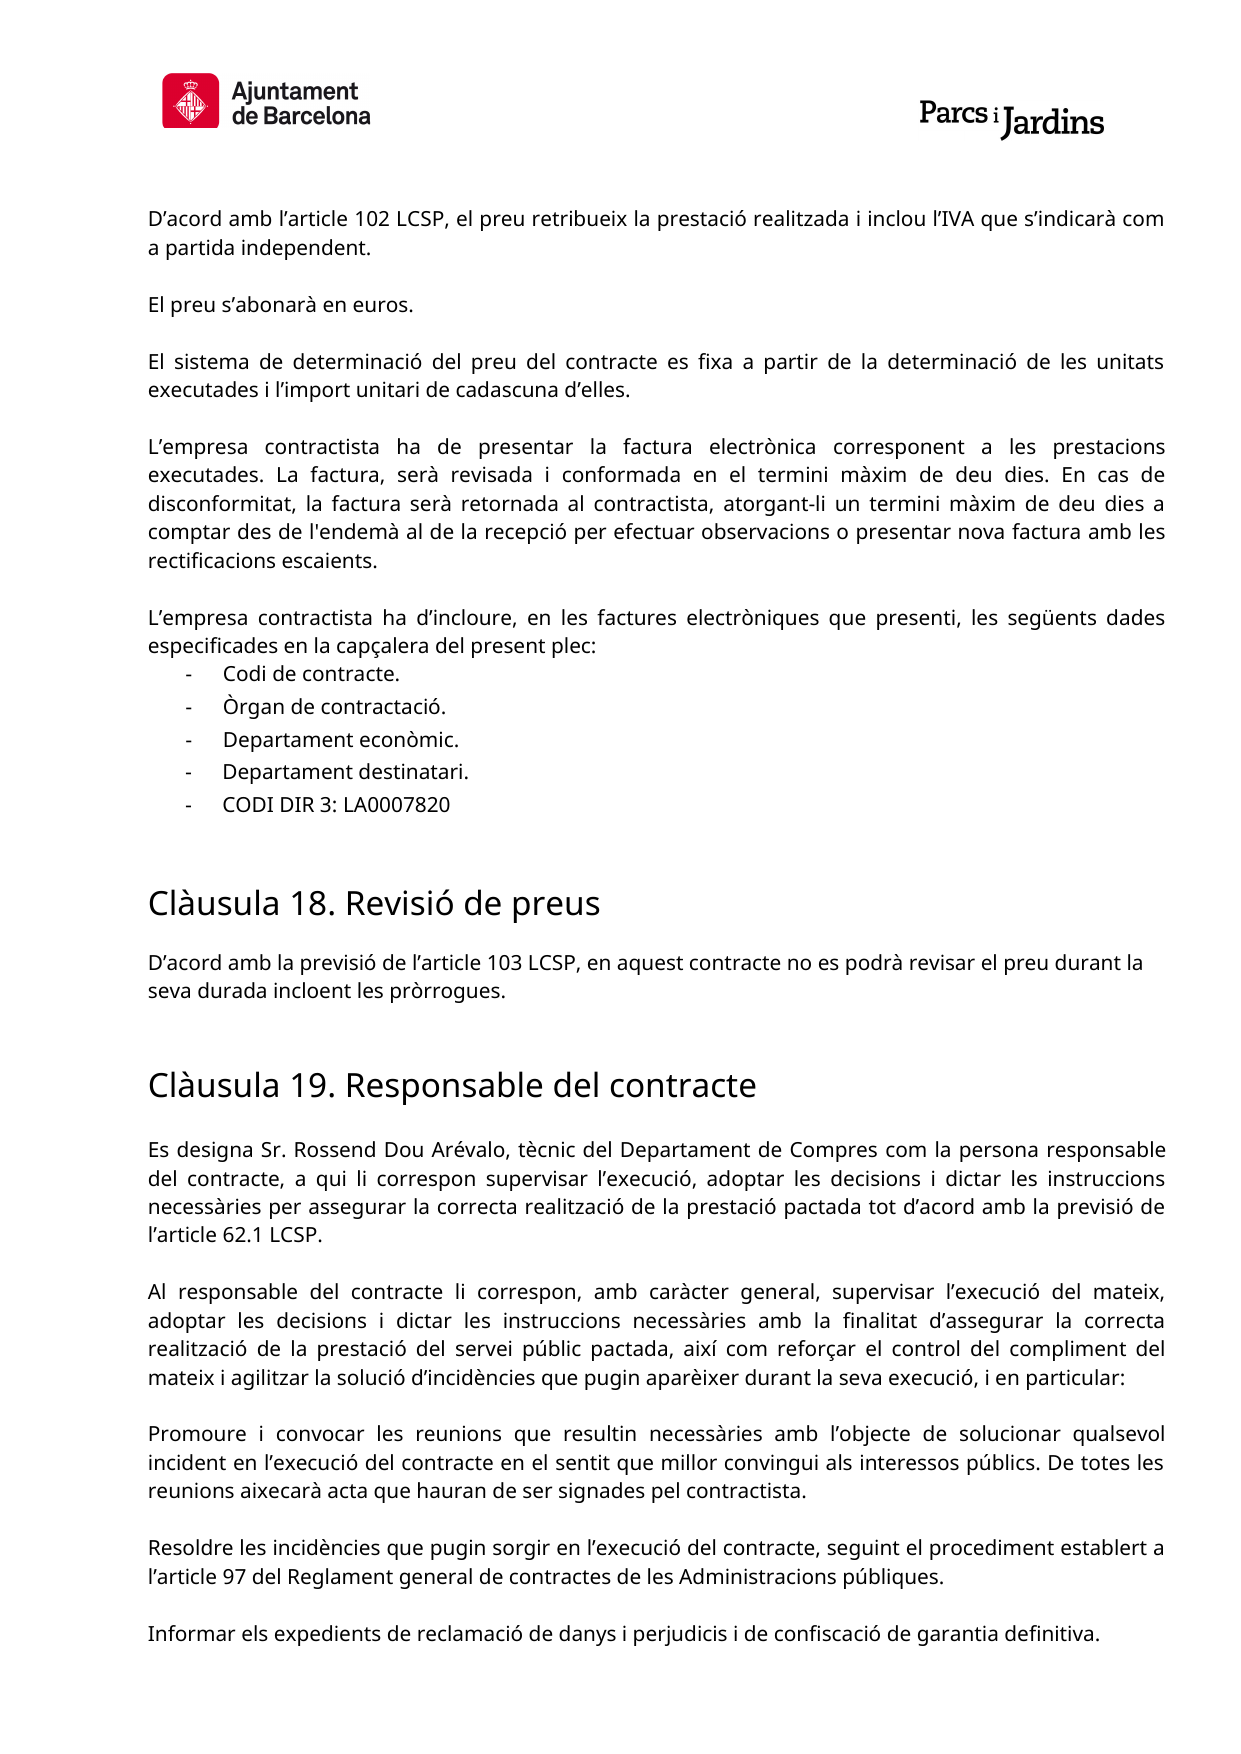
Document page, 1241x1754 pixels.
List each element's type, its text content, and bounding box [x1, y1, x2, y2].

text Es designa Sr. Rossend Dou Arévalo, tècnic del Departament de Compres com la persona responsable del contracte, a qui li correspon supervisar l’execució, adoptar les decisions i dictar les instruccions necessàries per assegurar la correcta realització de la prestació pactada tot d’acord amb la previsió de l’article 62.1 LCSP. [148, 1135, 1167, 1249]
text L’empresa contractista ha d’incloure, en les factures electròniques que presenti, les següents dades especificades en la capçalera del present plec: [148, 603, 1167, 659]
picture [162, 73, 371, 128]
list Departament destinatari. [185, 757, 1107, 786]
text L’empresa contractista ha de presentar la factura electrònica corresponent a les prestacions executades. La factura, serà revisada i conformada en el termini màxim de deu dies. En cas de disconformitat, la factura serà retornada al contractista, atorgant-li un termini màxim de deu dies a comptar des de l'endemà al de la recepció per efectuar observacions o presentar nova factura amb les rectificacions escaients. [148, 432, 1167, 574]
text Al responsable del contracte li correspon, amb caràcter general, supervisar l’execució del mateix, adoptar les decisions i dictar les instruccions necessàries amb la finalitat d’assegurar la correcta realització de la prestació del servei públic pactada, així com reforçar el control del compliment del mateix i agilitzar la solució d’incidències que pugin aparèixer durant la seva execució, i en particular: [148, 1277, 1167, 1391]
text Promoure i convocar les reunions que resultin necessàries amb l’objecte de solucionar qualsevol incident en l’execució del contracte en el sentit que millor convingui als interessos públics. De totes les reunions aixecarà acta que hauran de ser signades pel contractista. [148, 1419, 1167, 1505]
text Resoldre les incidències que pugin sorgir en l’execució del contracte, seguint el procediment establert a l’article 97 del Reglament general de contractes de les Administracions públiques. [148, 1533, 1167, 1590]
text Clàusula 18. Revisió de preus [148, 879, 1167, 925]
list Departament econòmic. [185, 725, 1108, 753]
text Informar els expedients de reclamació de danys i perjudicis i de confiscació de garantia definitiva. [148, 1619, 1167, 1647]
picture [918, 100, 1105, 141]
text D’acord amb l’article 102 LCSP, el preu retribueix la prestació realitzada i inclou l’IVA que s’indicarà com a partida independent. [148, 204, 1167, 261]
text El preu s’abonarà en euros. [148, 290, 1167, 318]
list Codi de contracte. [185, 659, 1167, 688]
list Òrgan de contractació. [185, 692, 1167, 721]
text D’acord amb la previsió de l’article 103 LCSP, en aquest contracte no es podrà revisar el preu durant la seva durada incloent les pròrrogues. [148, 948, 1167, 1004]
list CODI DIR 3: LA0007820 [185, 790, 1107, 818]
text Clàusula 19. Responsable del contracte [148, 1061, 1167, 1107]
text El sistema de determinació del preu del contracte es fixa a partir de la determinació de les unitats executades i l’import unitari de cadascuna d’elles. [148, 347, 1167, 404]
